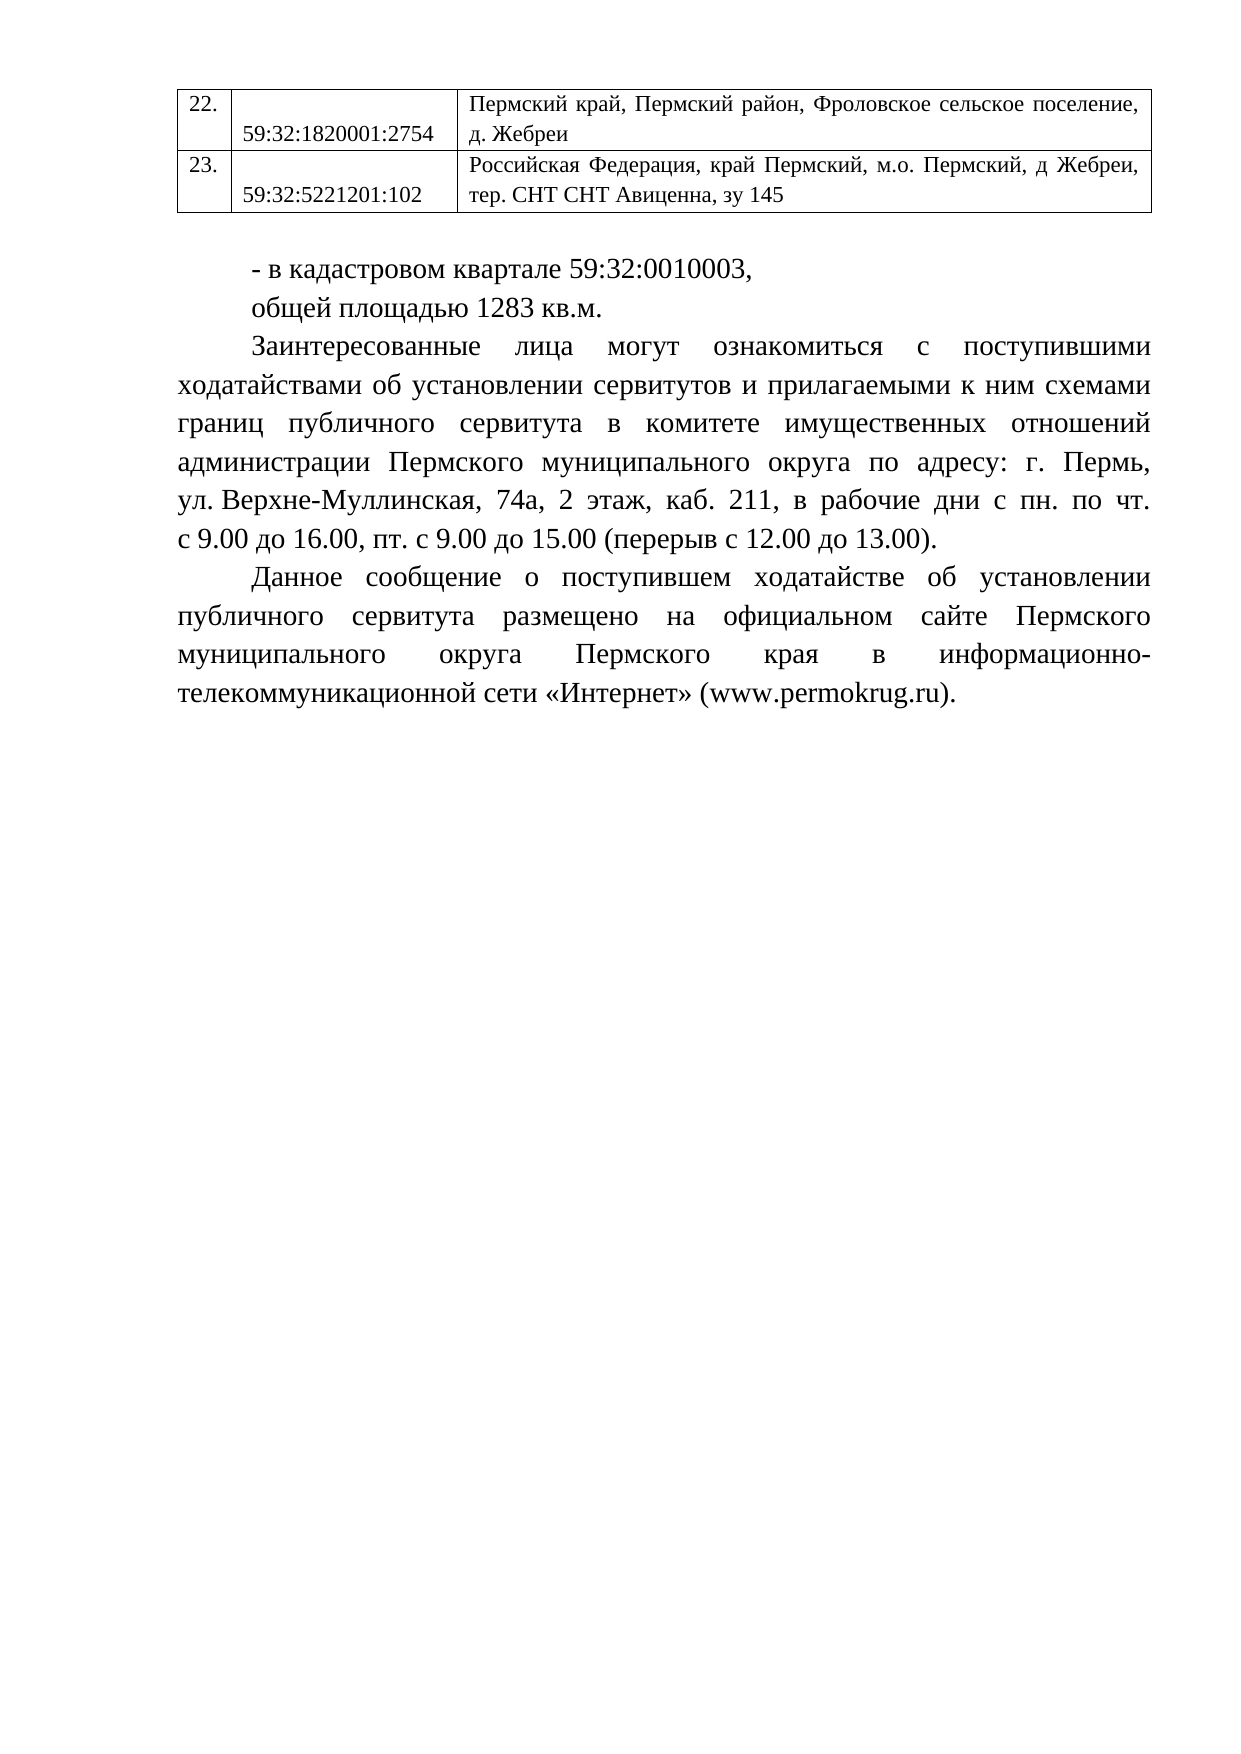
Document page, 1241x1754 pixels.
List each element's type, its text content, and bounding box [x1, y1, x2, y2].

list общей площадью 1283 кв.м. [177, 290, 1152, 323]
table_cell Российская Федерация, край Пермский, м.о. Пермский, д Жебреи, тер. СНТ СНТ Авиценна, зу 145 [458, 151, 1151, 212]
table_cell [178, 151, 231, 212]
table_cell [178, 90, 231, 150]
table_cell Пермский край, Пермский район, Фроловское сельское поселение, д. Жебреи [458, 90, 1151, 150]
table_cell 59:32:5221201:102 [232, 151, 457, 212]
table_cell 59:32:1820001:2754 [232, 90, 457, 150]
list Заинтересованные лица могут ознакомиться с поступившими ходатайствами об установлении сервитутов и прилагаемыми к ним схемами границ публичного сервитута в комитете имущественных отношений администрации Пермского муниципального округа по адресу: г. Пермь, ул. Верхне-Муллинская, 74а, 2 этаж, каб. 211, в рабочие дни с пн. по чт. с 9.00 до 16.00, пт. с 9.00 до 15.00 (перерыв с 12.00 до 13.00). [177, 328, 1152, 554]
text Данное сообщение о поступившем ходатайстве об установлении публичного сервитута размещено на официальном сайте Пермского муниципального округа Пермского края в информационно-телекоммуникационной сети «Интернет» (www.permokrug.ru). [177, 559, 1152, 709]
list - в кадастровом квартале 59:32:0010003, [177, 251, 1152, 285]
